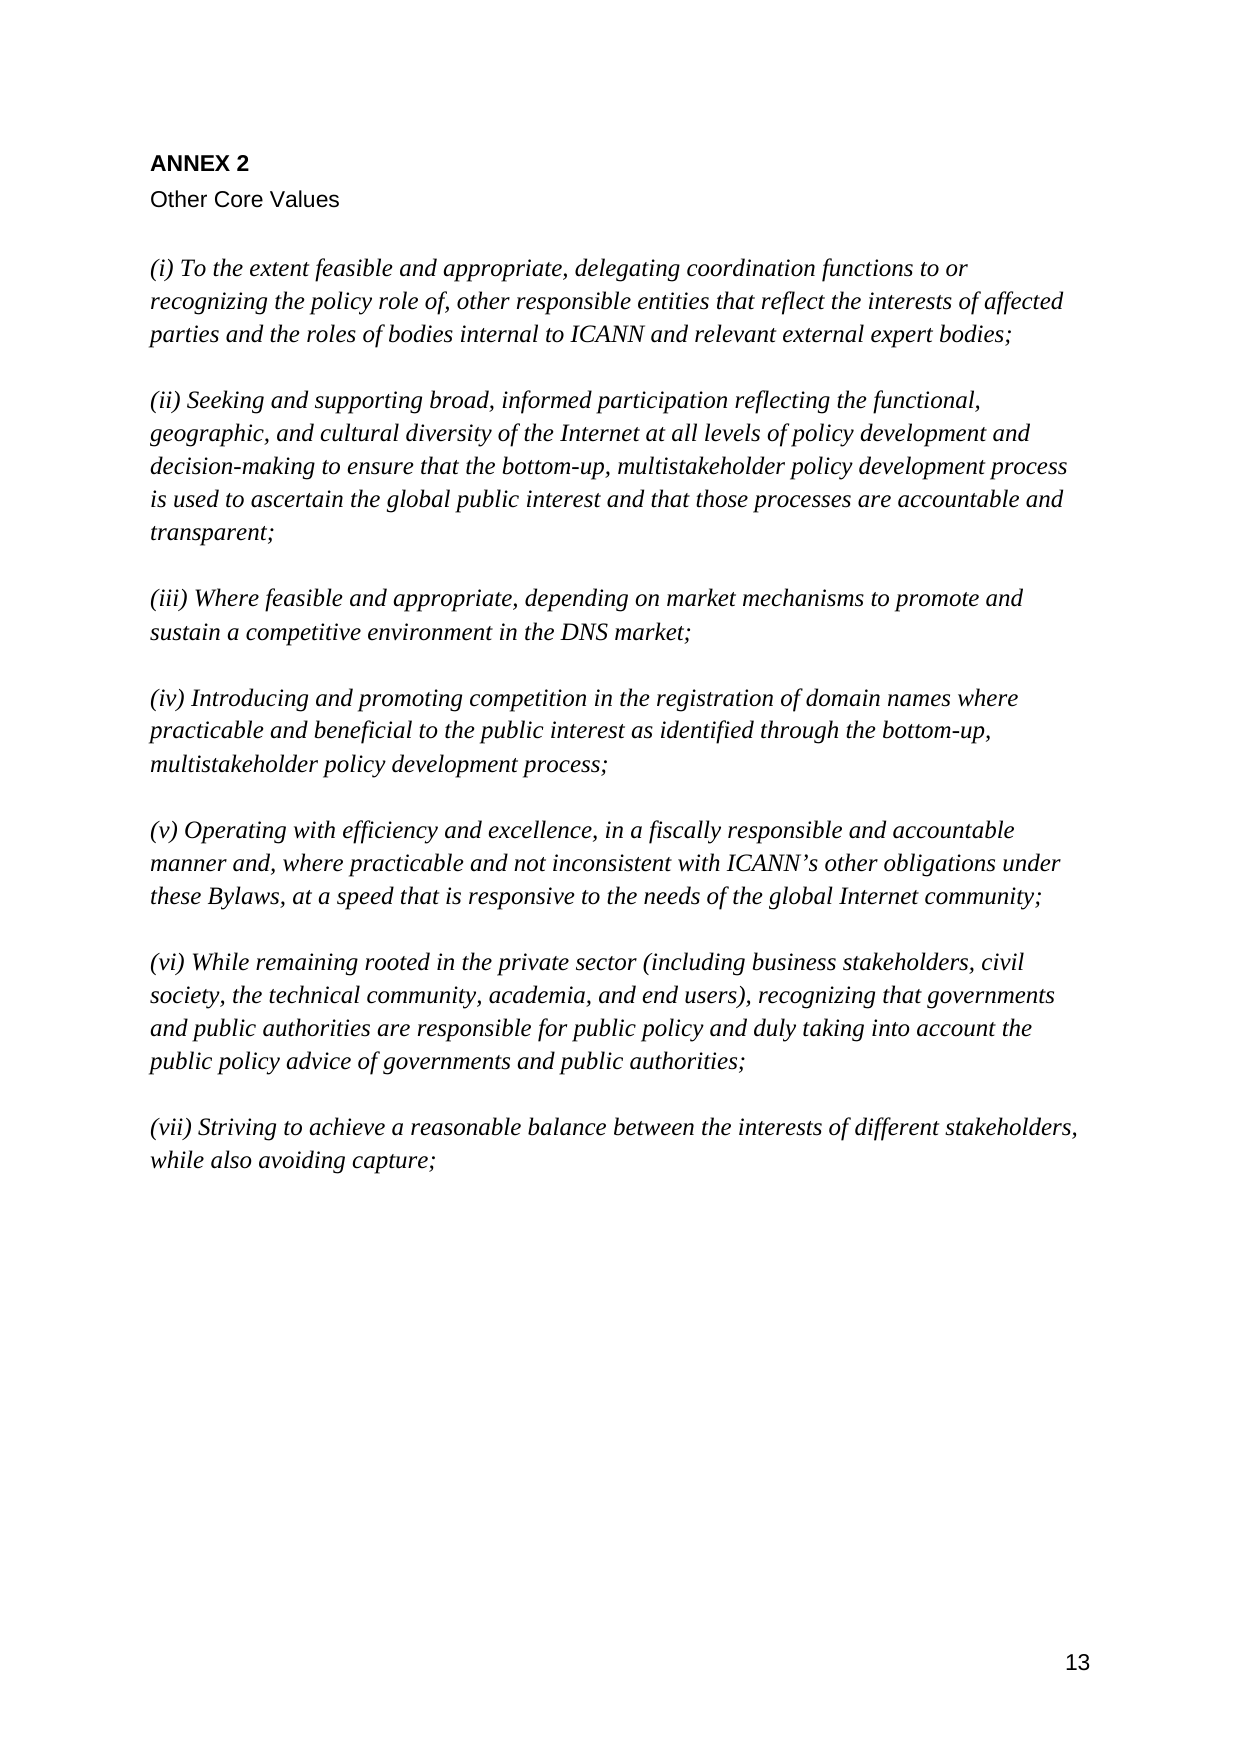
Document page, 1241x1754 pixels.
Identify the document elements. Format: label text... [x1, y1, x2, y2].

text ANNEX 2 [150, 150, 1090, 176]
text Other Core Values [150, 186, 1090, 213]
text (i) To the extent feasible and appropriate, delegating coordination functions to or recognizing the policy role of, other responsible entities that reflect the interests of affected parties and the roles of bodies internal to ICANN and relevant external expert bodies; (ii) Seeking and supporting broad, informed participation reflecting the functional, geographic, and cultural diversity of the Internet at all levels of policy development and decision-making to ensure that the bottom-up, multistakeholder policy development process is used to ascertain the global public interest and that those processes are accountable and transparent; (iii) Where feasible and appropriate, depending on market mechanisms to promote and sustain a competitive environment in the DNS market; (iv) Introducing and promoting competition in the registration of domain names where practicable and beneficial to the public interest as identified through the bottom-up, multistakeholder policy development process; (v) Operating with efficiency and excellence, in a fiscally responsible and accountable manner and, where practicable and not inconsistent with ICANN’s other obligations under these Bylaws, at a speed that is responsive to the needs of the global Internet community; (vi) While remaining rooted in the private sector (including business stakeholders, civil society, the technical community, academia, and end users), recognizing that governments and public authorities are responsible for public policy and duly taking into account the public policy advice of governments and public authorities; (vii) Striving to achieve a reasonable balance between the interests of different stakeholders, while also avoiding capture; [150, 223, 1090, 1174]
